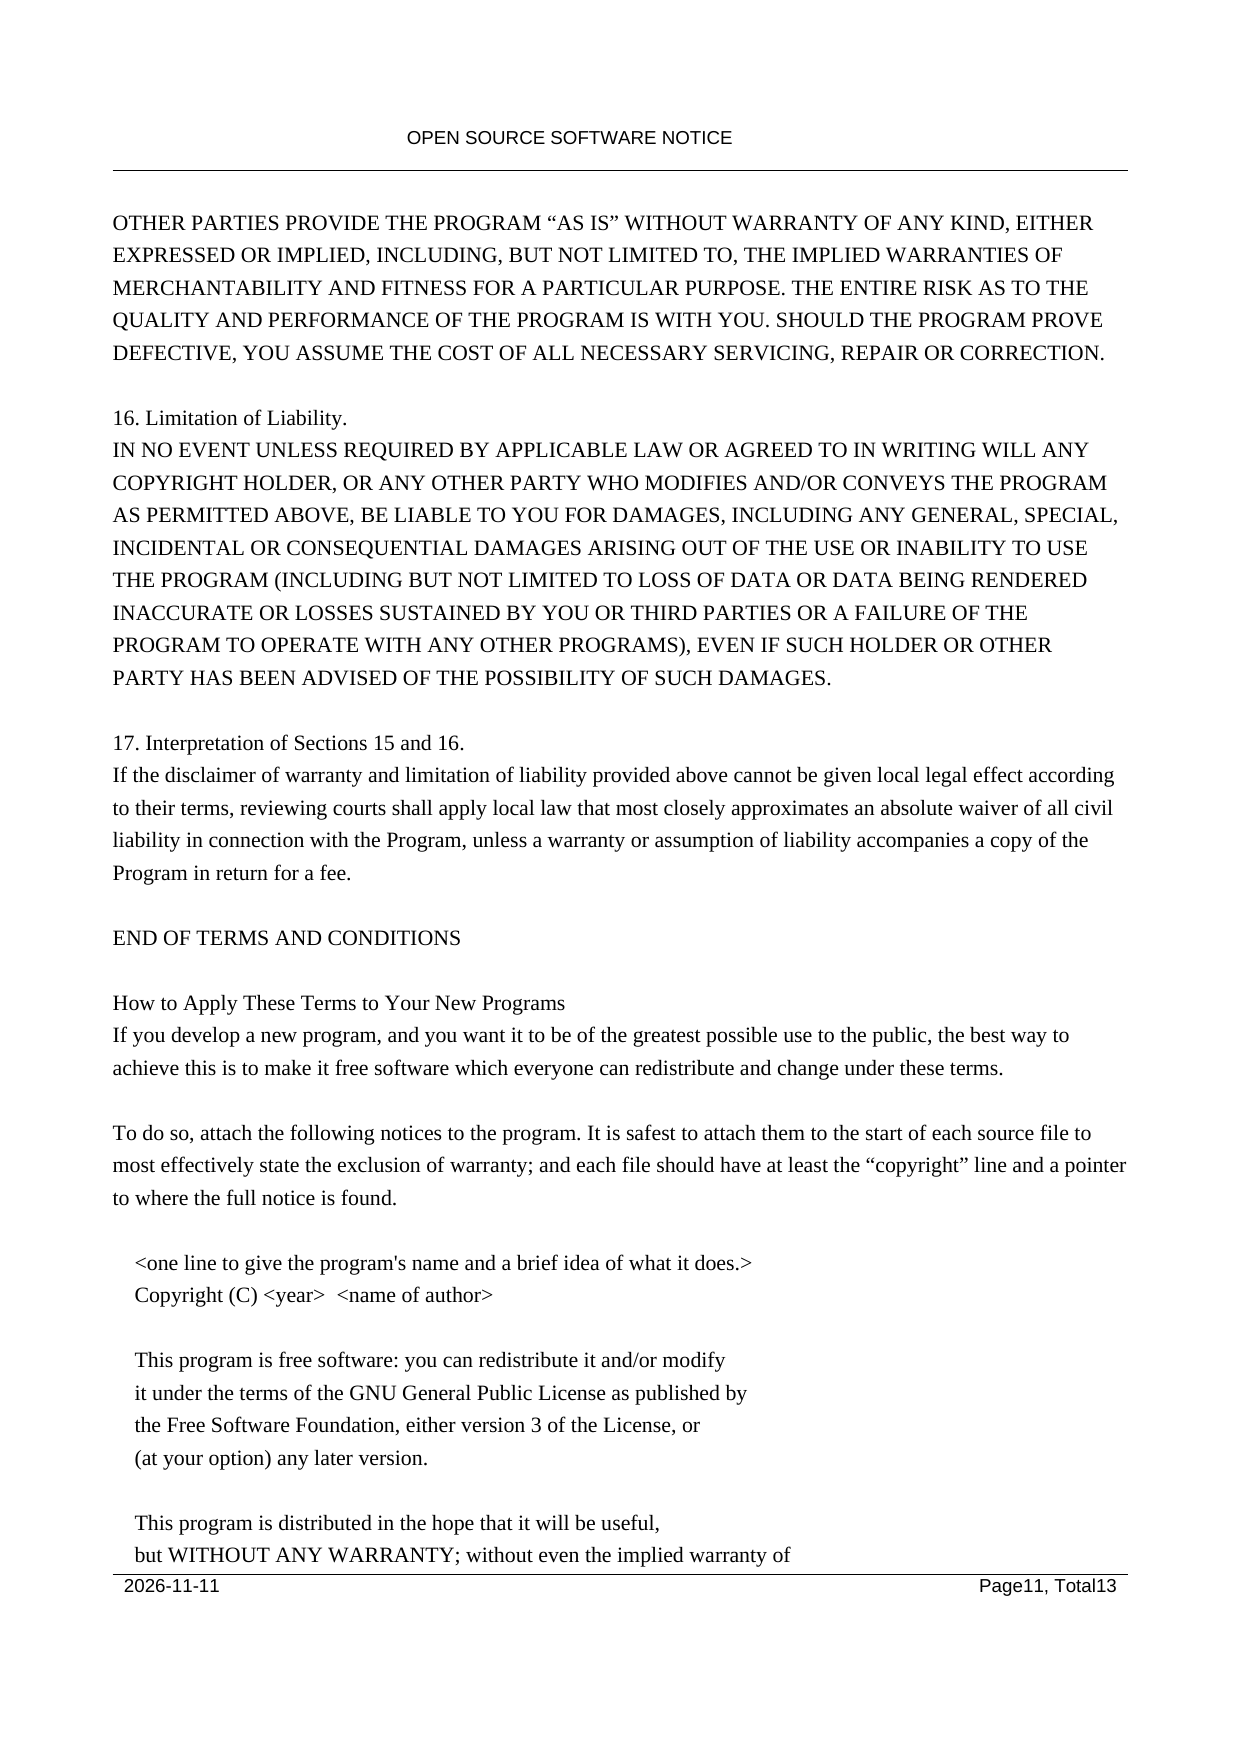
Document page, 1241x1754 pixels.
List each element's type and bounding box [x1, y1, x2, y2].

text [112, 206, 1128, 1571]
